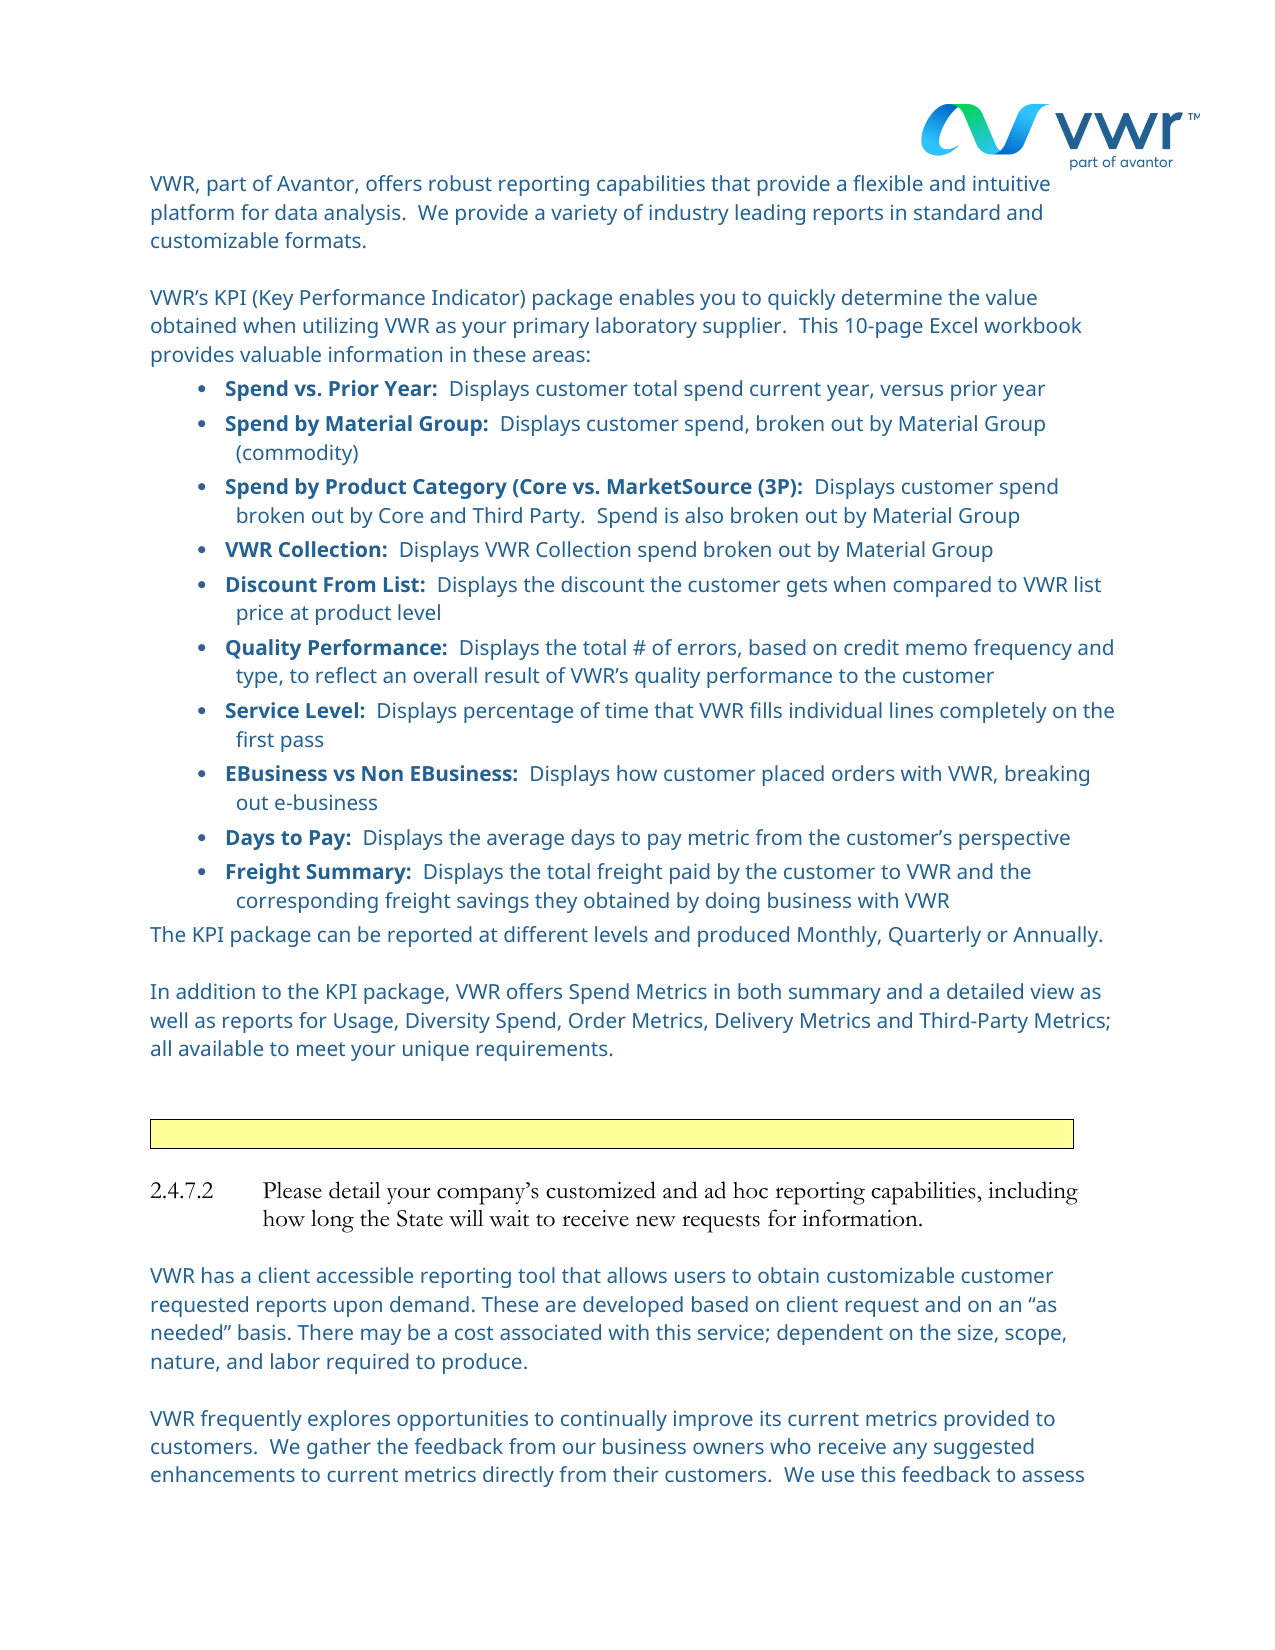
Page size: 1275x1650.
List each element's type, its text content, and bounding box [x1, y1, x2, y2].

list VWR Collection: Displays VWR Collection spend broken out by Material Group [198, 535, 1125, 564]
text In addition to the KPI package, VWR offers Spend Metrics in both summary and a detailed view as well as reports for Usage, Diversity Spend, Order Metrics, Delivery Metrics and Third-Party Metrics; all available to meet your unique requirements. [150, 977, 1125, 1063]
list Freight Summary: Displays the total freight paid by the customer to VWR and the corresponding freight savings they obtained by doing business with VWR [198, 857, 1125, 914]
picture [921, 104, 1200, 170]
list Discount From List: Displays the discount the customer gets when compared to VWR list price at product level [198, 570, 1125, 627]
list Spend by Material Group: Displays customer spend, broken out by Material Group (commodity) [198, 409, 1125, 466]
list Quality Performance: Displays the total # of errors, based on credit memo frequency and type, to reflect an overall result of VWR’s quality performance to the customer [198, 633, 1125, 690]
list Spend by Product Category (Core vs. MarketSource (3P): Displays customer spend broken out by Core and Third Party. Spend is also broken out by Material Group [198, 472, 1125, 529]
list Please detail your company’s customized and ad hoc reporting capabilities, including how long the State will wait to receive new requests for information. [150, 1177, 1125, 1233]
list Days to Pay: Displays the average days to pay metric from the customer’s perspective [198, 823, 1125, 851]
text VWR’s KPI (Key Performance Indicator) package enables you to quickly determine the value obtained when utilizing VWR as your primary laboratory supplier. This 10-page Excel workbook provides valuable information in these areas: [150, 283, 1125, 368]
text VWR, part of Avantor, offers robust reporting capabilities that provide a flexible and intuitive platform for data analysis. We provide a variety of industry leading reports in standard and customizable formats. [150, 169, 1125, 254]
text The KPI package can be reported at different levels and produced Monthly, Quarterly or Annually. [150, 920, 1125, 949]
list Service Level: Displays percentage of time that VWR fills individual lines completely on the first pass [198, 696, 1125, 753]
list Spend vs. Prior Year: Displays customer total spend current year, versus prior year [198, 374, 1125, 403]
text VWR has a client accessible reporting tool that allows users to obtain customizable customer requested reports upon demand. These are developed based on client request and on an “as needed” basis. There may be a cost associated with this service; dependent on the size, scope, nature, and labor required to produce. [150, 1262, 1125, 1375]
table_header [151, 1120, 1073, 1148]
list EBusiness vs Non EBusiness: Displays how customer placed orders with VWR, breaking out e-business [198, 759, 1125, 816]
